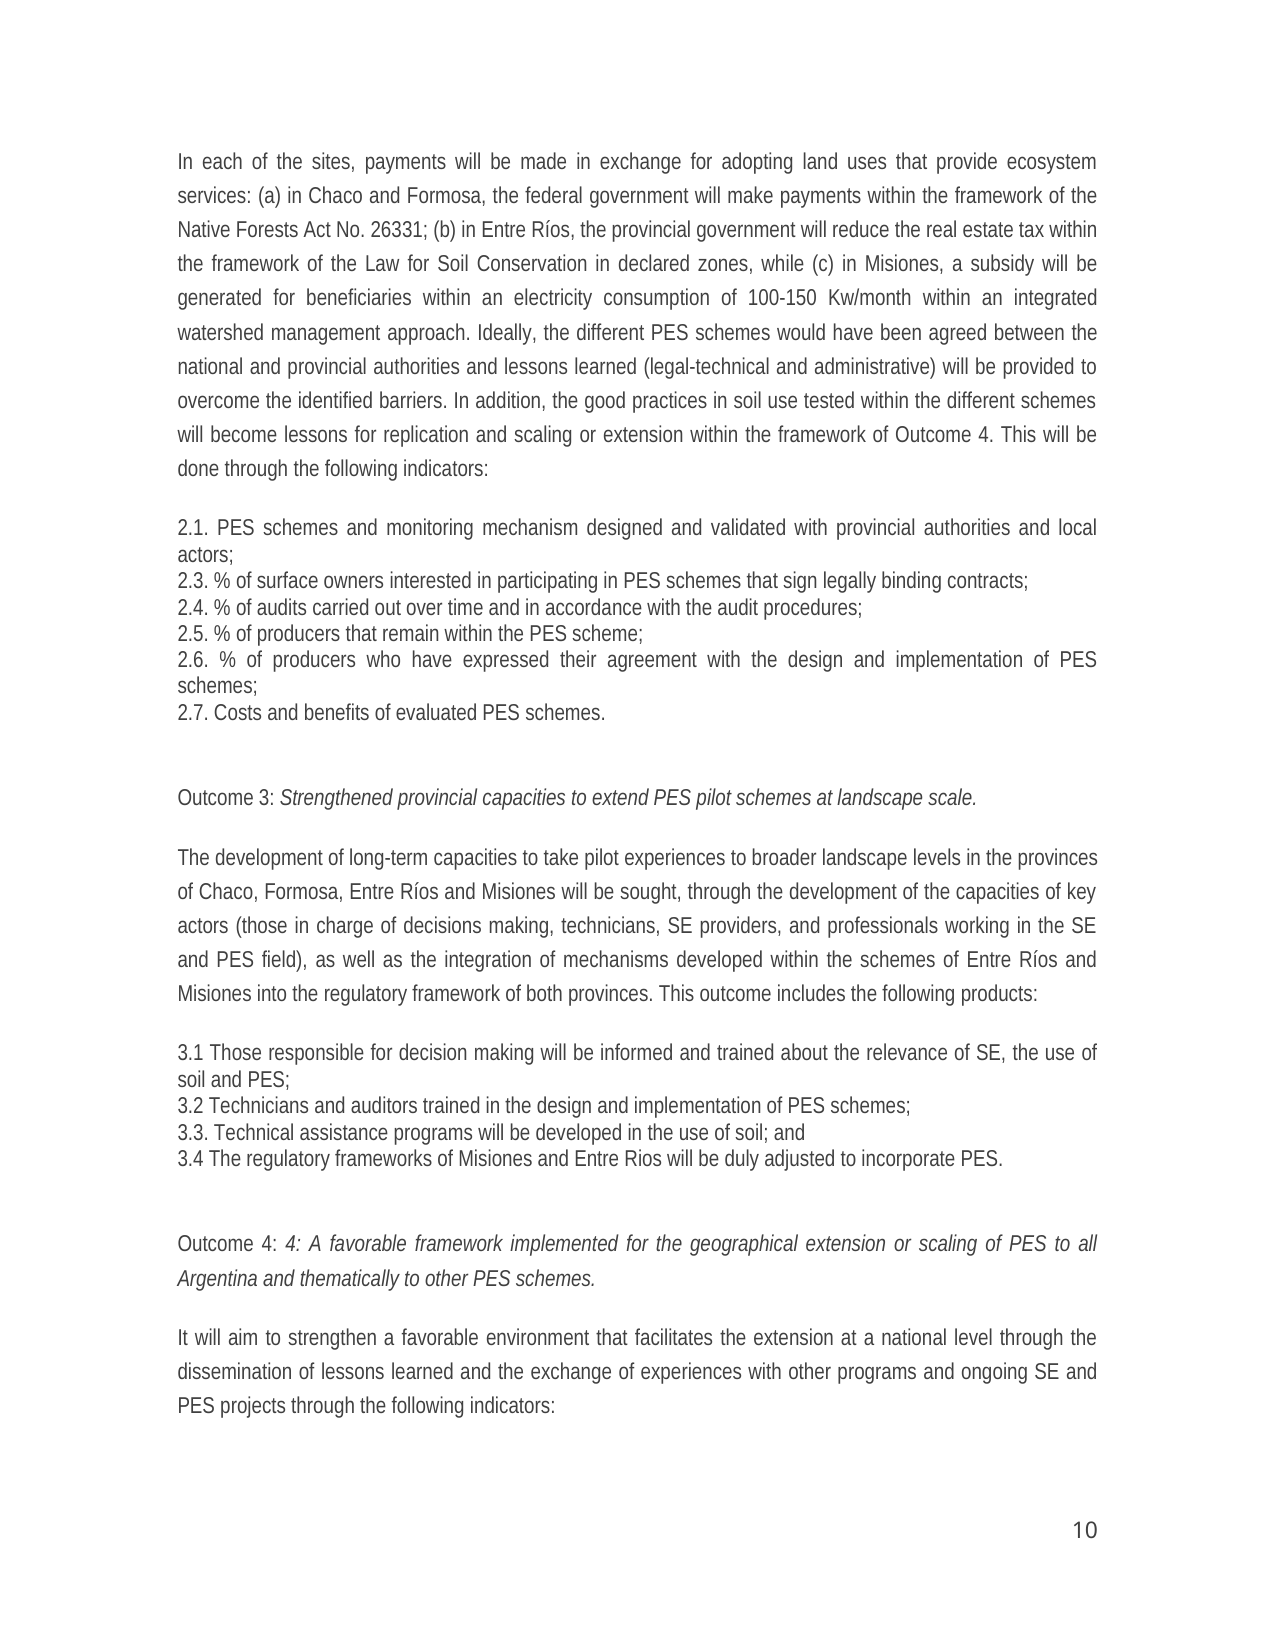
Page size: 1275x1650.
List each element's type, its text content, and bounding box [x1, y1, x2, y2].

text The development of long-term capacities to take pilot experiences to broader landscape levels in the provinces of Chaco, Formosa, Entre Ríos and Misiones will be sought, through the development of the capacities of key actors (those in charge of decisions making, technicians, SE providers, and professionals working in the SE and PES field), as well as the integration of mechanisms developed within the schemes of Entre Ríos and Misiones into the regulatory framework of both provinces. This outcome includes the following products: [177, 843, 1098, 1007]
text 3.3. Technical assistance programs will be developed in the use of soil; and [177, 1118, 1098, 1145]
text 3.2 Technicians and auditors trained in the design and implementation of PES schemes; [177, 1092, 1098, 1118]
text 2.5. % of producers that remain within the PES scheme; [177, 620, 1098, 646]
text 2.4. % of audits carried out over time and in accordance with the audit procedures; [177, 593, 1098, 620]
text It will aim to strengthen a favorable environment that facilitates the extension at a national level through the dissemination of lessons learned and the exchange of experiences with other programs and ongoing SE and PES projects through the following indicators: [177, 1324, 1098, 1418]
text 2.1. PES schemes and monitoring mechanism designed and validated with provincial authorities and local actors; [177, 514, 1098, 567]
text In each of the sites, payments will be made in exchange for adopting land uses that provide ecosystem services: (a) in Chaco and Formosa, the federal government will make payments within the framework of the Native Forests Act No. 26331; (b) in Entre Ríos, the provincial government will reduce the real estate tax within the framework of the Law for Soil Conservation in declared zones, while (c) in Misiones, a subsidy will be generated for beneficiaries within an electricity consumption of 100-150 Kw/month within an integrated watershed management approach. Ideally, the different PES schemes would have been agreed between the national and provincial authorities and lessons learned (legal-technical and administrative) will be provided to overcome the identified barriers. In addition, the good practices in soil use tested within the different schemes will become lessons for replication and scaling or extension within the framework of Outcome 4. This will be done through the following indicators: [177, 148, 1098, 482]
text 2.3. % of surface owners interested in participating in PES schemes that sign legally binding contracts; [177, 567, 1098, 593]
text Outcome 3: Strengthened provincial capacities to extend PES pilot schemes at landscape scale. [177, 784, 1098, 811]
text Outcome 4: 4: A favorable framework implemented for the geographical extension or scaling of PES to all Argentina and thematically to other PES schemes. [177, 1230, 1098, 1291]
text 2.6. % of producers who have expressed their agreement with the design and implementation of PES schemes; [177, 646, 1098, 699]
text 2.7. Costs and benefits of evaluated PES schemes. [177, 699, 1098, 725]
text 3.1 Those responsible for decision making will be informed and trained about the relevance of SE, the use of soil and PES; [177, 1039, 1098, 1092]
text 3.4 The regulatory frameworks of Misiones and Entre Rios will be duly adjusted to incorporate PES. [177, 1145, 1098, 1171]
